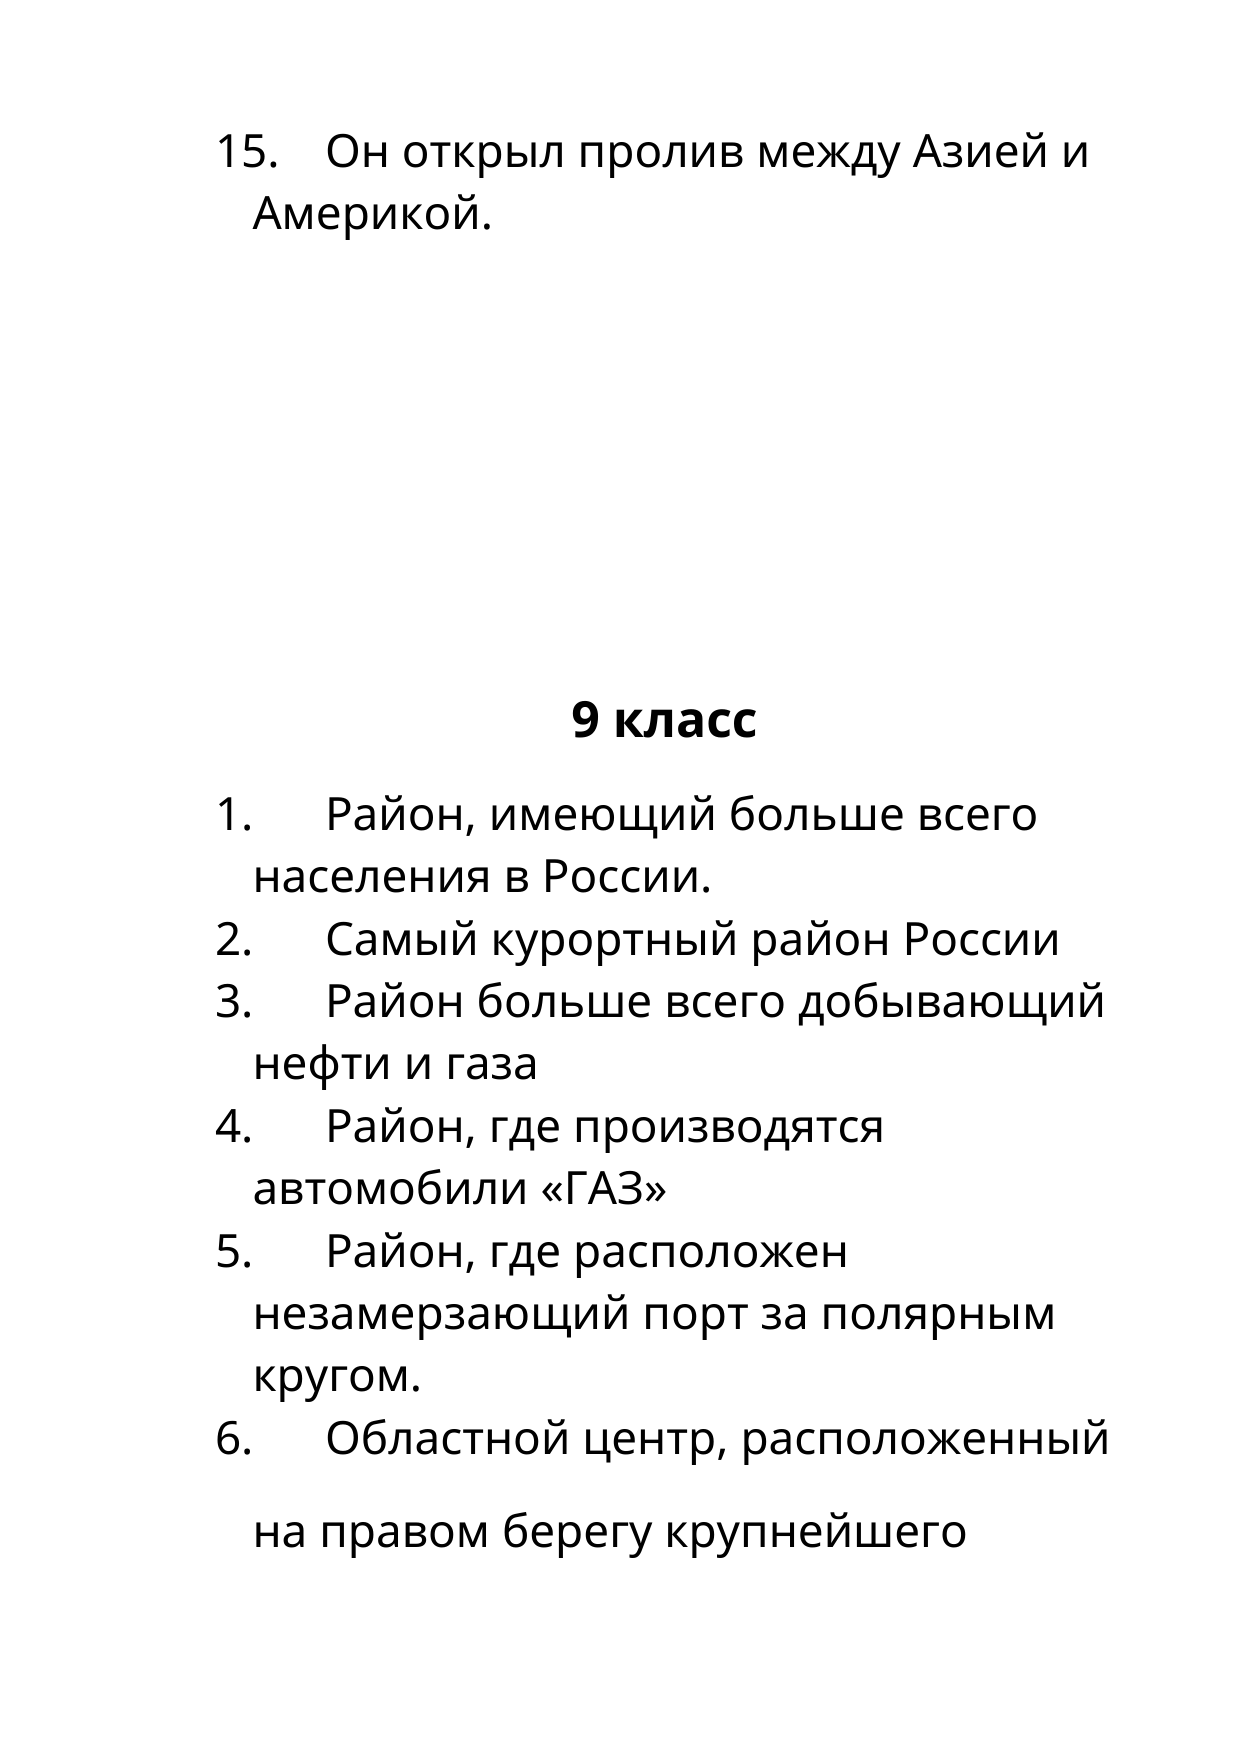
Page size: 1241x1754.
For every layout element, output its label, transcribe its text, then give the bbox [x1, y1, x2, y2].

list Район, имеющий больше всего населения в России. [215, 781, 1152, 906]
text 9 класс [177, 684, 1152, 752]
list Район больше всего добывающий нефти и газа [215, 968, 1152, 1093]
list Он открыл пролив между Азией и Америкой. [215, 118, 1152, 243]
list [215, 1405, 1152, 1561]
list Район, где производятся автомобили «ГАЗ» [215, 1093, 1152, 1218]
list Самый курортный район России [215, 906, 1152, 968]
list Район, где расположен незамерзающий порт за полярным кругом. [215, 1218, 1152, 1405]
